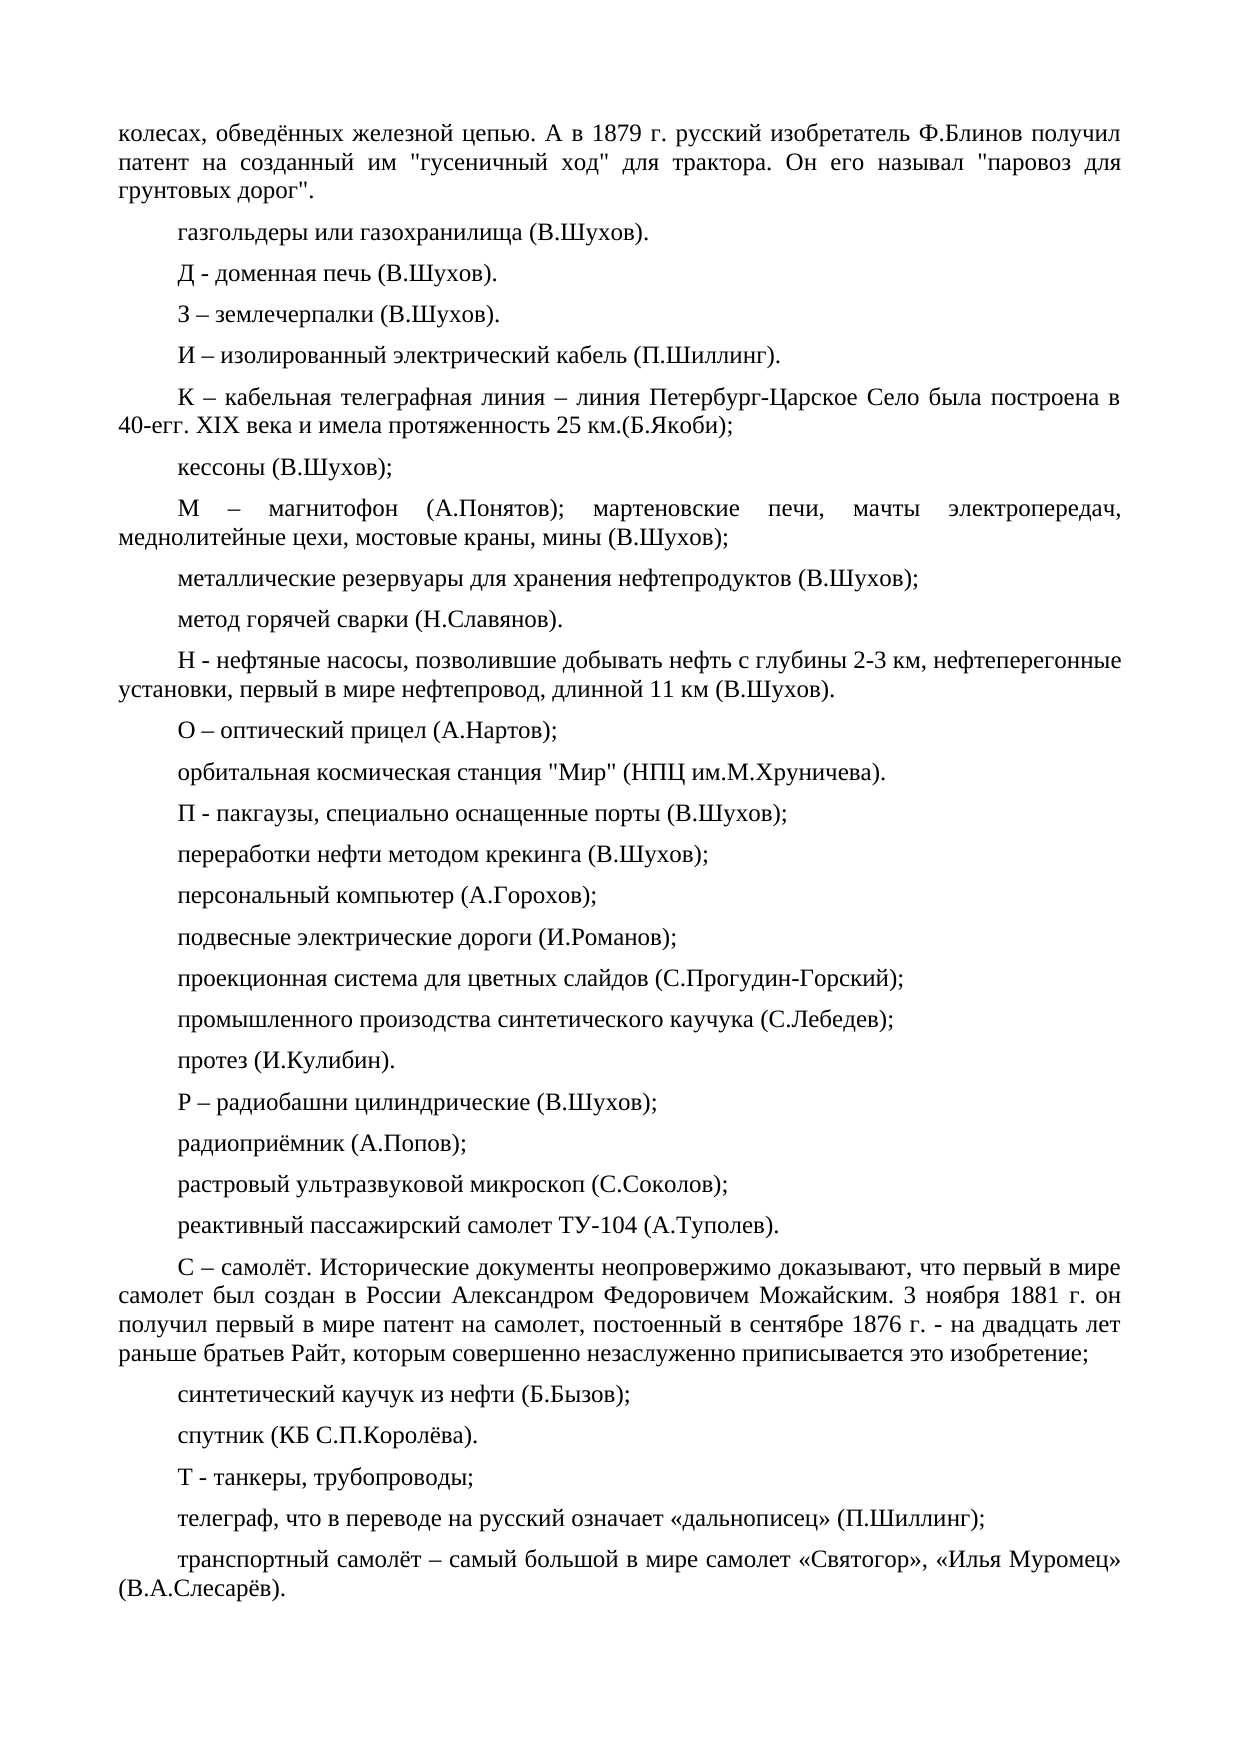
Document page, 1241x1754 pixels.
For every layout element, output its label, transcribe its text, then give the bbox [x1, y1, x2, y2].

text транспортный самолёт – самый большой в мире самолет «Святогор», «Илья Муромец» (В.А.Слесарёв). [118, 1544, 1122, 1602]
text радиоприёмник (А.Попов); [118, 1128, 1122, 1157]
text реактивный пассажирский самолет ТУ-104 (А.Туполев). [118, 1211, 1122, 1239]
text промышленного произодства синтетического каучука (С.Лебедев); [118, 1004, 1122, 1033]
text Т - танкеры, трубопроводы; [118, 1462, 1122, 1491]
text З – землечерпалки (В.Шухов). [118, 299, 1122, 328]
text синтетический каучук из нефти (Б.Бызов); [118, 1379, 1122, 1408]
text И – изолированный электрический кабель (П.Шиллинг). [118, 341, 1122, 369]
text телеграф, что в переводе на русский означает «дальнописец» (П.Шиллинг); [118, 1503, 1122, 1532]
text К – кабельная телеграфная линия – линия Петербург-Царское Село была построена в 40-егг. XIX века и имела протяженность 25 км.(Б.Якоби); [118, 382, 1122, 439]
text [118, 118, 1122, 204]
text орбитальная космическая станция "Мир" (НПЦ им.М.Хруничева). [118, 757, 1122, 786]
text П - пакгаузы, специально оснащенные порты (В.Шухов); [118, 798, 1122, 827]
text спутник (КБ С.П.Королёва). [118, 1421, 1122, 1449]
text Р – радиобашни цилиндрические (В.Шухов); [118, 1087, 1122, 1116]
text протез (И.Кулибин). [118, 1046, 1122, 1074]
text метод горячей сварки (Н.Славянов). [118, 604, 1122, 633]
text кессоны (В.Шухов); [118, 452, 1122, 481]
text проекционная система для цветных слайдов (С.Прогудин-Горский); [118, 963, 1122, 992]
text Н - нефтяные насосы, позволившие добывать нефть с глубины 2-3 км, нефтеперегонные установки, первый в мире нефтепровод, длинной 11 км (В.Шухов). [118, 646, 1122, 703]
text газгольдеры или газохранилища (В.Шухов). [118, 217, 1122, 246]
text О – оптический прицел (А.Нартов); [118, 716, 1122, 744]
text персональный компьютер (А.Горохов); [118, 881, 1122, 909]
text металлические резервуары для хранения нефтепродуктов (В.Шухов); [118, 563, 1122, 592]
text Д - доменная печь (В.Шухов). [118, 258, 1122, 287]
text С – самолёт. Исторические документы неопровержимо доказывают, что первый в мире самолет был создан в России Александром Федоровичем Можайским. 3 ноября 1881 г. он получил первый в мире патент на самолет, постоенный в сентябре 1876 г. - на двадцать лет раньше братьев Райт, которым совершенно незаслуженно приписывается это изобретение; [118, 1252, 1122, 1367]
text растровый ультразвуковой микроскоп (С.Соколов); [118, 1169, 1122, 1198]
text М – магнитофон (А.Понятов); мартеновские печи, мачты электропередач, меднолитейные цехи, мостовые краны, мины (В.Шухов); [118, 493, 1122, 551]
text подвесные электрические дороги (И.Романов); [118, 922, 1122, 951]
text переработки нефти методом крекинга (В.Шухов); [118, 839, 1122, 868]
